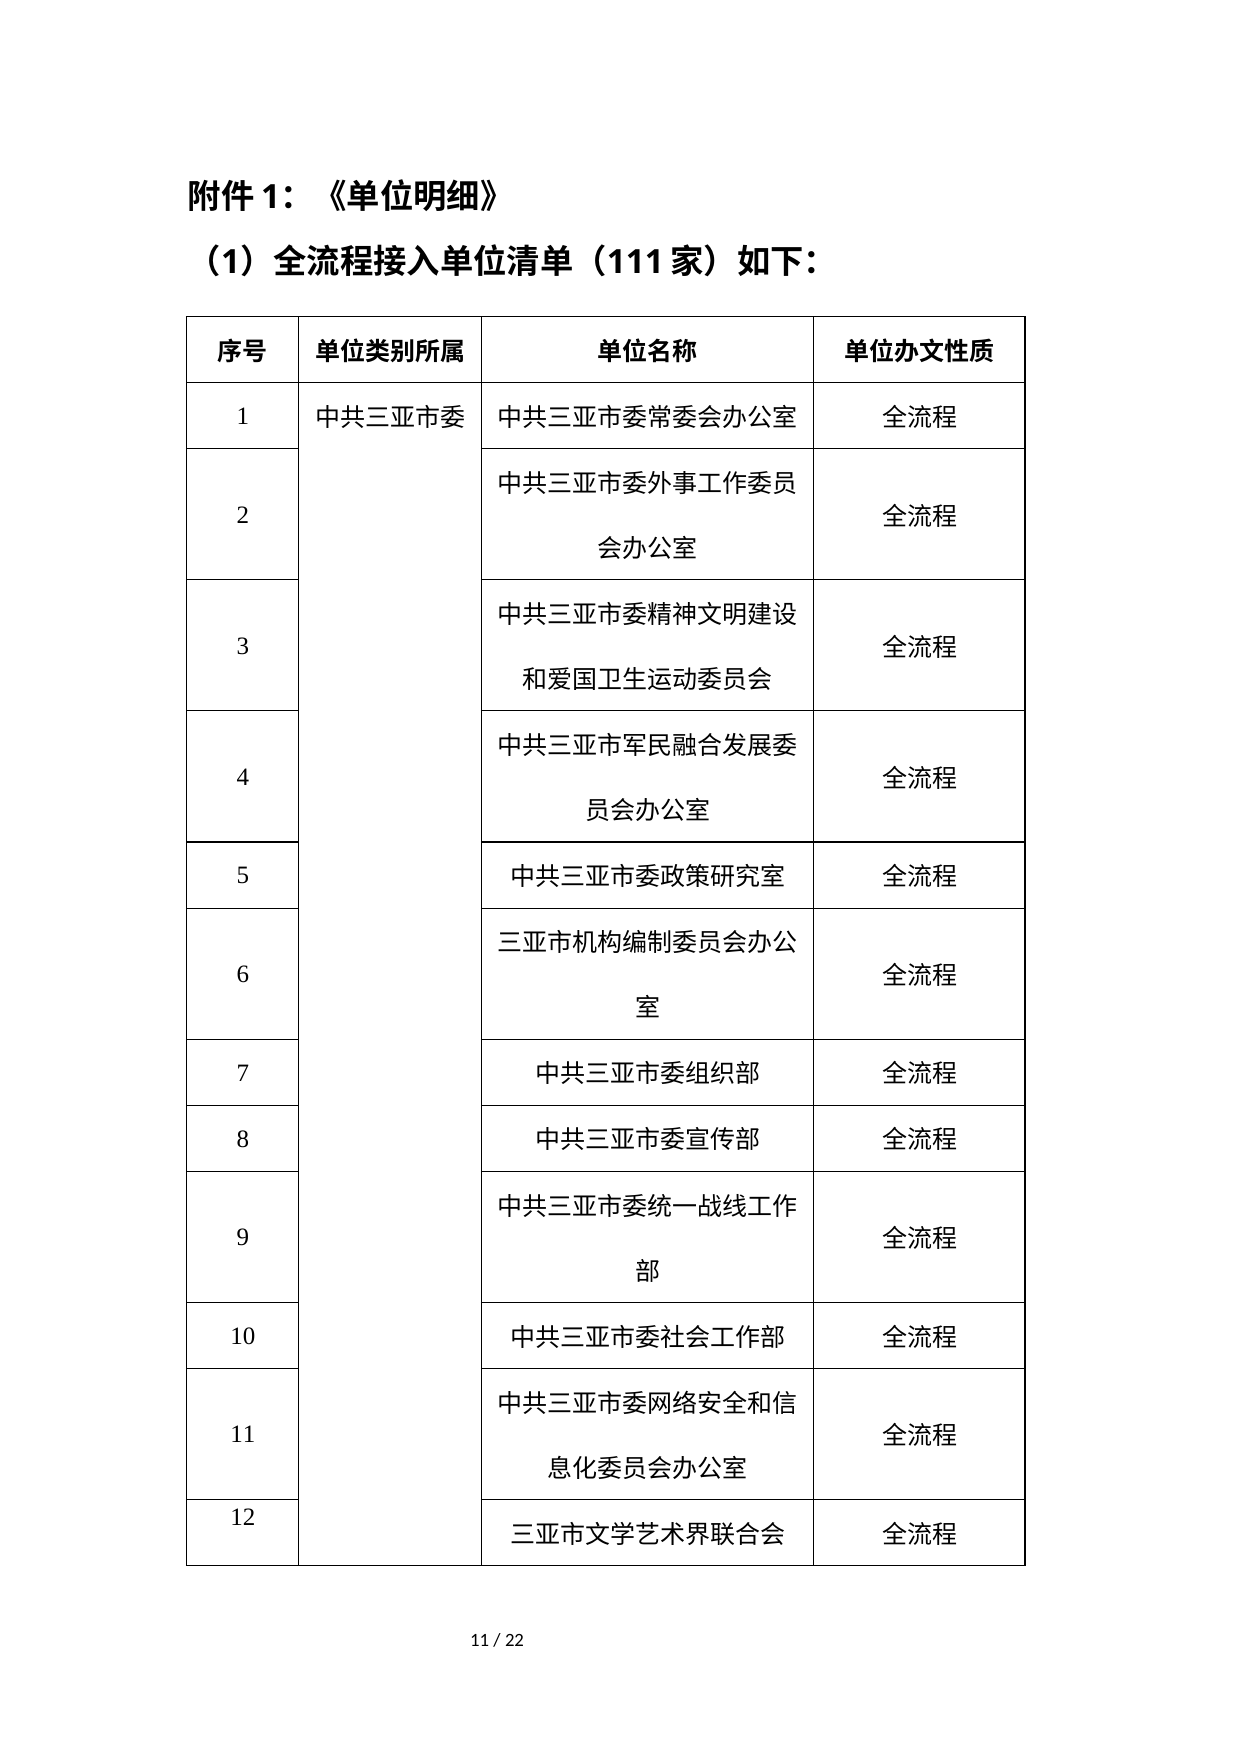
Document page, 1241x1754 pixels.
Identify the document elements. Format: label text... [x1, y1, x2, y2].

table_cell 全流程 [814, 843, 1024, 907]
table_cell 全流程 [814, 711, 1024, 841]
table_cell 三亚市文学艺术界联合会 [482, 1500, 813, 1565]
table_cell 全流程 [814, 1106, 1024, 1171]
table_cell 9 [187, 1172, 298, 1302]
table_header 单位名称 [482, 317, 813, 382]
table_cell 全流程 [814, 1040, 1024, 1104]
table_header 序号 [187, 317, 298, 382]
table_cell 7 [187, 1040, 298, 1104]
table_cell 10 [187, 1303, 298, 1368]
table_cell 全流程 [814, 580, 1024, 710]
table_cell 全流程 [814, 1500, 1024, 1565]
table_cell 中共三亚市委 [299, 383, 481, 1565]
table_cell 2 [187, 449, 298, 579]
text 附件1：《单位明细》 [187, 162, 1053, 227]
table_cell 中共三亚市委常委会办公室 [482, 383, 813, 448]
table_cell 中共三亚市委外事工作委员会办公室 [482, 449, 813, 579]
table_cell 中共三亚市委统一战线工作部 [482, 1172, 813, 1302]
table_cell 中共三亚市委政策研究室 [482, 843, 813, 907]
table_cell 全流程 [814, 909, 1024, 1038]
table_header 单位办文性质 [814, 317, 1024, 382]
table_cell 中共三亚市委网络安全和信息化委员会办公室 [482, 1369, 813, 1499]
table_cell 中共三亚市委宣传部 [482, 1106, 813, 1171]
table_cell 6 [187, 909, 298, 1038]
table_cell 三亚市机构编制委员会办公室 [482, 909, 813, 1038]
text （1）全流程接入单位清单（111家）如下： [187, 227, 1053, 292]
table_cell 全流程 [814, 1172, 1024, 1302]
table_cell 全流程 [814, 449, 1024, 579]
table_cell 全流程 [814, 383, 1024, 448]
table_cell 中共三亚市委社会工作部 [482, 1303, 813, 1368]
table_cell 中共三亚市委组织部 [482, 1040, 813, 1104]
table_cell 1 [187, 383, 298, 448]
table_cell 11 [187, 1369, 298, 1499]
table_cell 3 [187, 580, 298, 710]
table_cell 中共三亚市委精神文明建设和爱国卫生运动委员会 [482, 580, 813, 710]
table_cell 5 [187, 843, 298, 907]
table_cell 4 [187, 711, 298, 841]
table_cell 中共三亚市军民融合发展委员会办公室 [482, 711, 813, 841]
table_cell 8 [187, 1106, 298, 1171]
table_cell 12 [187, 1500, 298, 1565]
table_cell 全流程 [814, 1369, 1024, 1499]
table_header 单位类别所属 [299, 317, 481, 382]
table_cell 全流程 [814, 1303, 1024, 1368]
